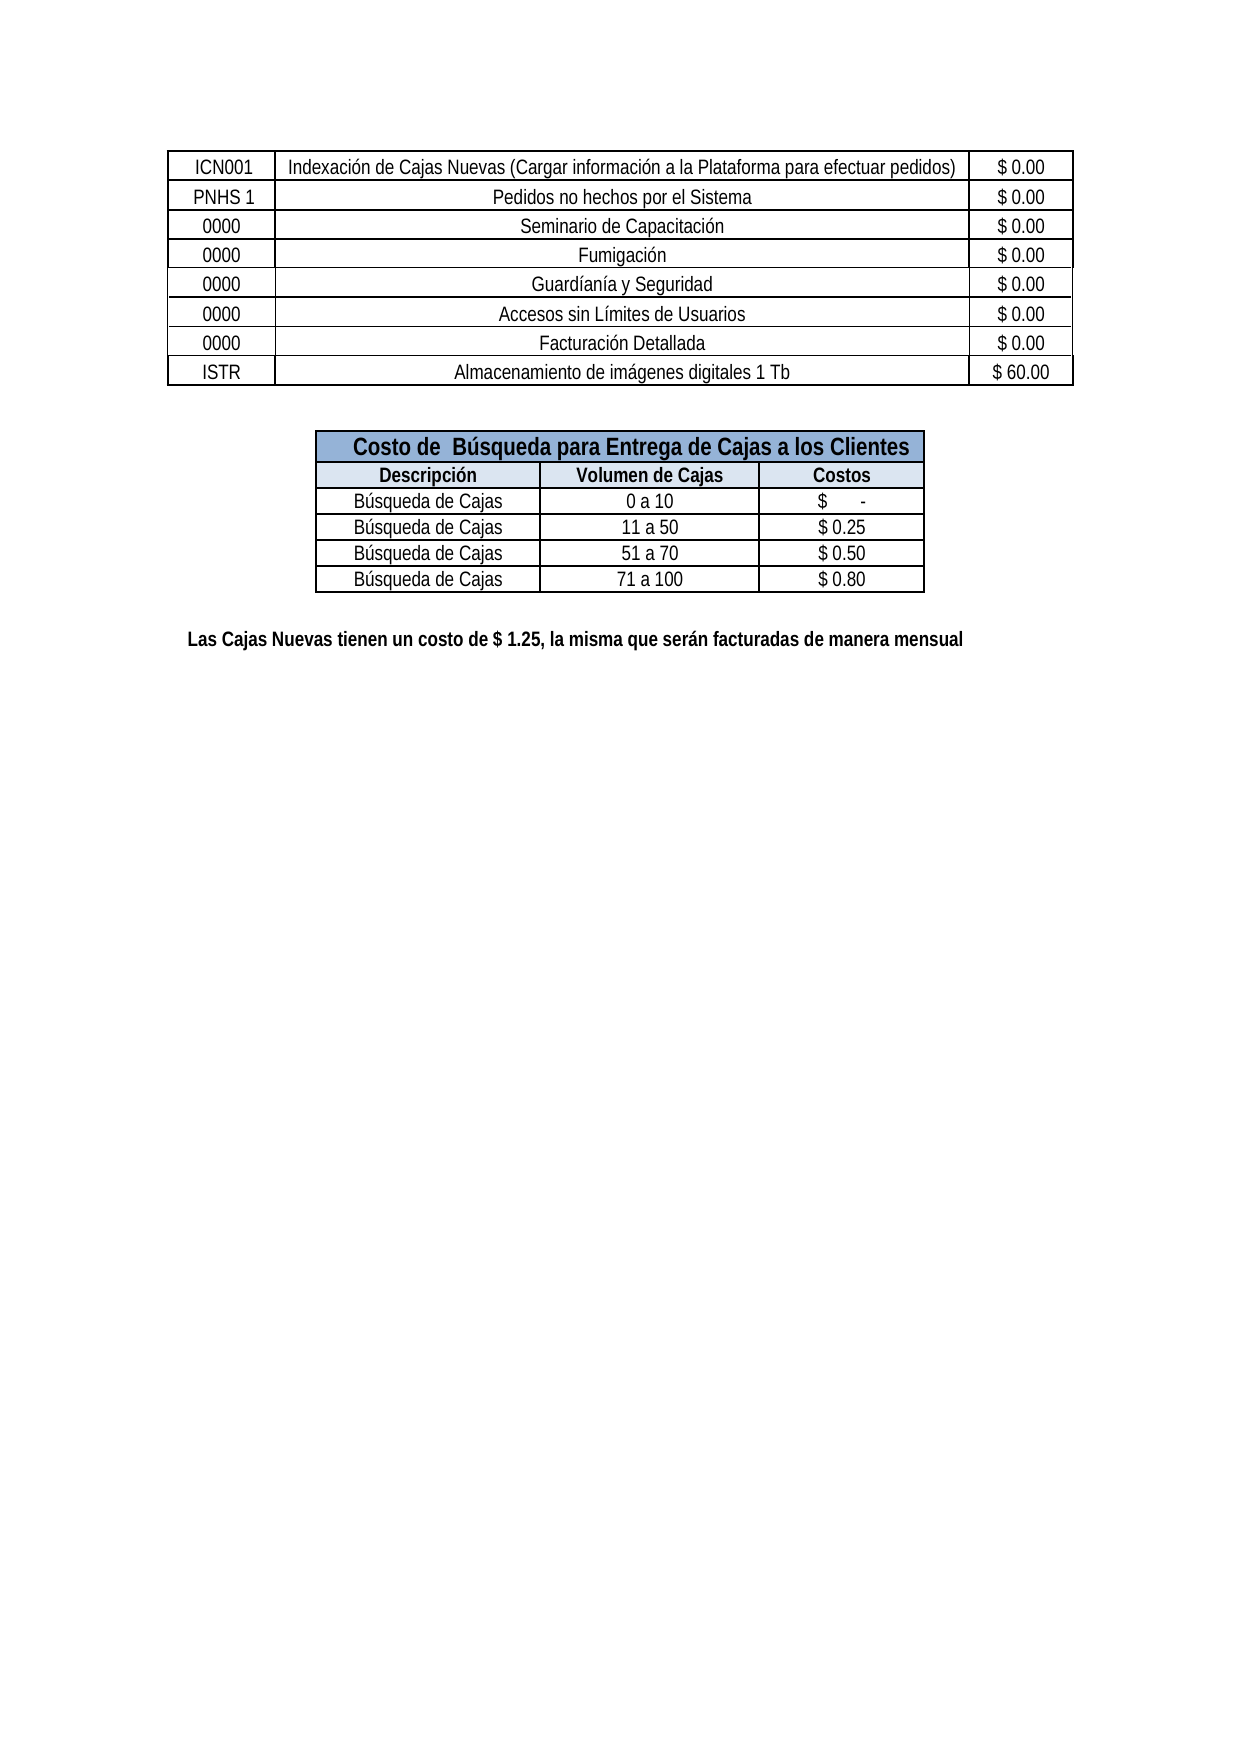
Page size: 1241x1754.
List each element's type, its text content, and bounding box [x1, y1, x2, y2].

table_cell Almacenamiento de imágenes digitales 1 Tb [276, 356, 968, 384]
table_cell Indexación de Cajas Nuevas (Cargar información a la Plataforma para efectuar pedidos) [276, 152, 968, 179]
table_cell Búsqueda de Cajas [317, 541, 539, 565]
table_cell 0 a 10 [541, 489, 758, 513]
table_cell $ - [760, 489, 923, 513]
table_cell $ 0.00 [970, 240, 1072, 267]
table_cell Guardíanía y Seguridad [276, 268, 969, 296]
table_cell 11 a 50 [541, 515, 758, 539]
table_cell $ 0.00 [970, 181, 1072, 208]
table_header Costo de Búsqueda para Entrega de Cajas a los Clientes [317, 432, 923, 461]
text Las Cajas Nuevas tienen un costo de $ 1.25, la misma que serán facturadas de manera mensual [187, 627, 1053, 651]
table_cell Costos [760, 463, 923, 487]
table_cell 71 a 100 [541, 567, 758, 591]
table_cell $ 0.00 [970, 267, 1072, 296]
table_cell Búsqueda de Cajas [317, 515, 539, 539]
table_cell 0000 [169, 211, 274, 238]
table_cell Fumigación [276, 240, 968, 267]
table_cell $ 0.80 [760, 567, 923, 591]
table_cell ICN001 [169, 152, 274, 179]
table_cell ISTR [169, 356, 274, 384]
table_cell 0000 [169, 240, 274, 267]
table_cell Volumen de Cajas [541, 463, 758, 487]
table_cell Búsqueda de Cajas [317, 489, 539, 513]
table_cell $ 60.00 [970, 355, 1072, 384]
table_cell $ 0.00 [970, 296, 1072, 326]
table_cell Seminario de Capacitación [276, 211, 968, 238]
table_cell 0000 [168, 296, 275, 326]
table_cell Accesos sin Límites de Usuarios [276, 298, 969, 326]
table_cell $ 0.50 [760, 541, 923, 565]
table_cell $ 0.25 [760, 515, 923, 539]
table_cell 51 a 70 [541, 541, 758, 565]
table_cell $ 0.00 [970, 211, 1072, 238]
table_cell Descripción [317, 463, 539, 487]
table_cell $ 0.00 [970, 152, 1072, 179]
table_cell 0000 [168, 326, 275, 355]
table_cell $ 0.00 [970, 326, 1072, 355]
table_cell 0000 [168, 268, 275, 296]
table_cell Facturación Detallada [276, 327, 969, 355]
table_cell PNHS 1 [169, 181, 274, 208]
table_cell Búsqueda de Cajas [317, 567, 539, 591]
table_cell Pedidos no hechos por el Sistema [276, 181, 968, 208]
